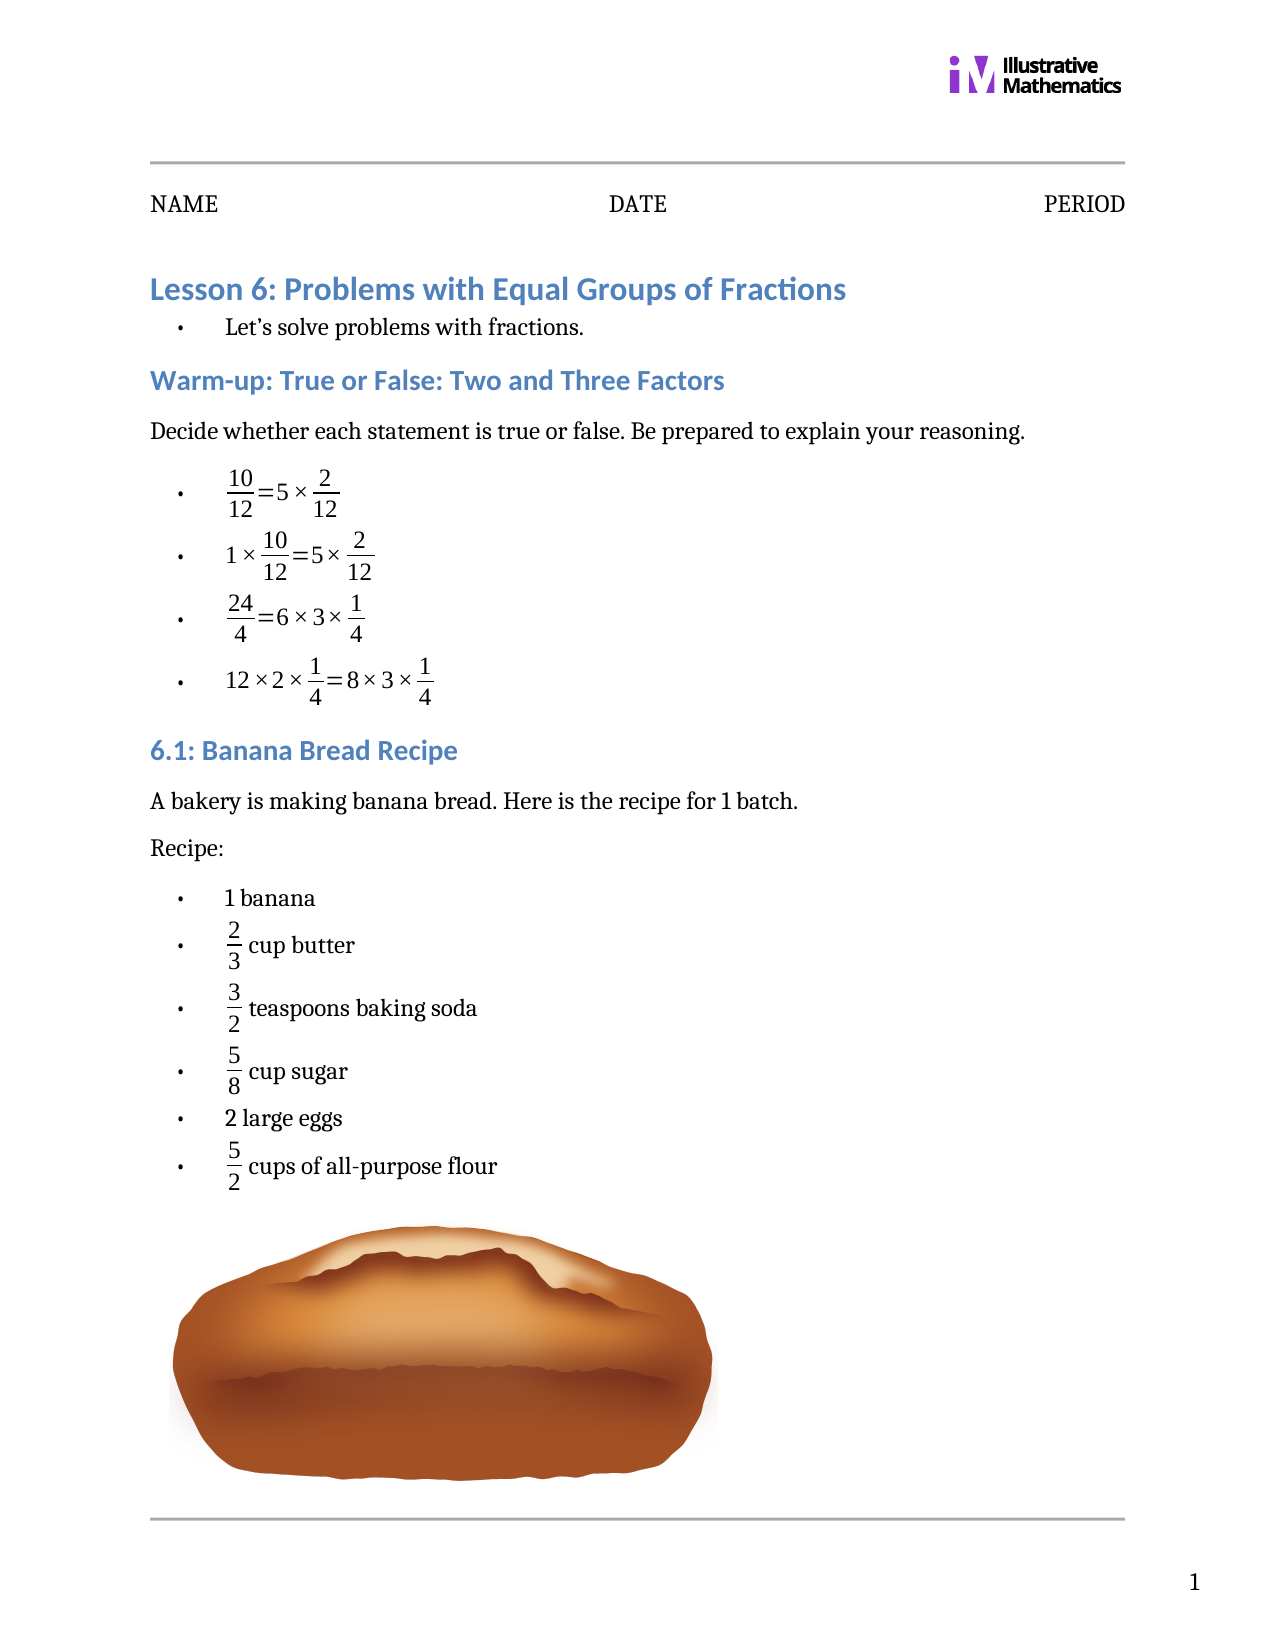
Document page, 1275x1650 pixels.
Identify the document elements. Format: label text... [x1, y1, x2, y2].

subtitle Warm-up: True or False: Two and Three Factors [150, 362, 1125, 398]
list Let’s solve problems with fractions. [175, 313, 1125, 342]
picture [168, 1218, 719, 1487]
table_header Recipe: 1 banana cup butter teaspoons baking soda cup sugar 2 large eggs cups of all-purpose flour [139, 834, 1114, 1199]
text Decide whether each statement is true or false. Be prepared to explain your reasoning. [150, 417, 1125, 446]
text A bakery is making banana bread. Here is the recipe for 1 batch. [150, 787, 1125, 815]
subtitle Lesson 6: Problems with Equal Groups of Fractions [150, 268, 1125, 309]
subtitle 6.1: Banana Bread Recipe [150, 732, 1125, 768]
picture [949, 55, 1121, 93]
